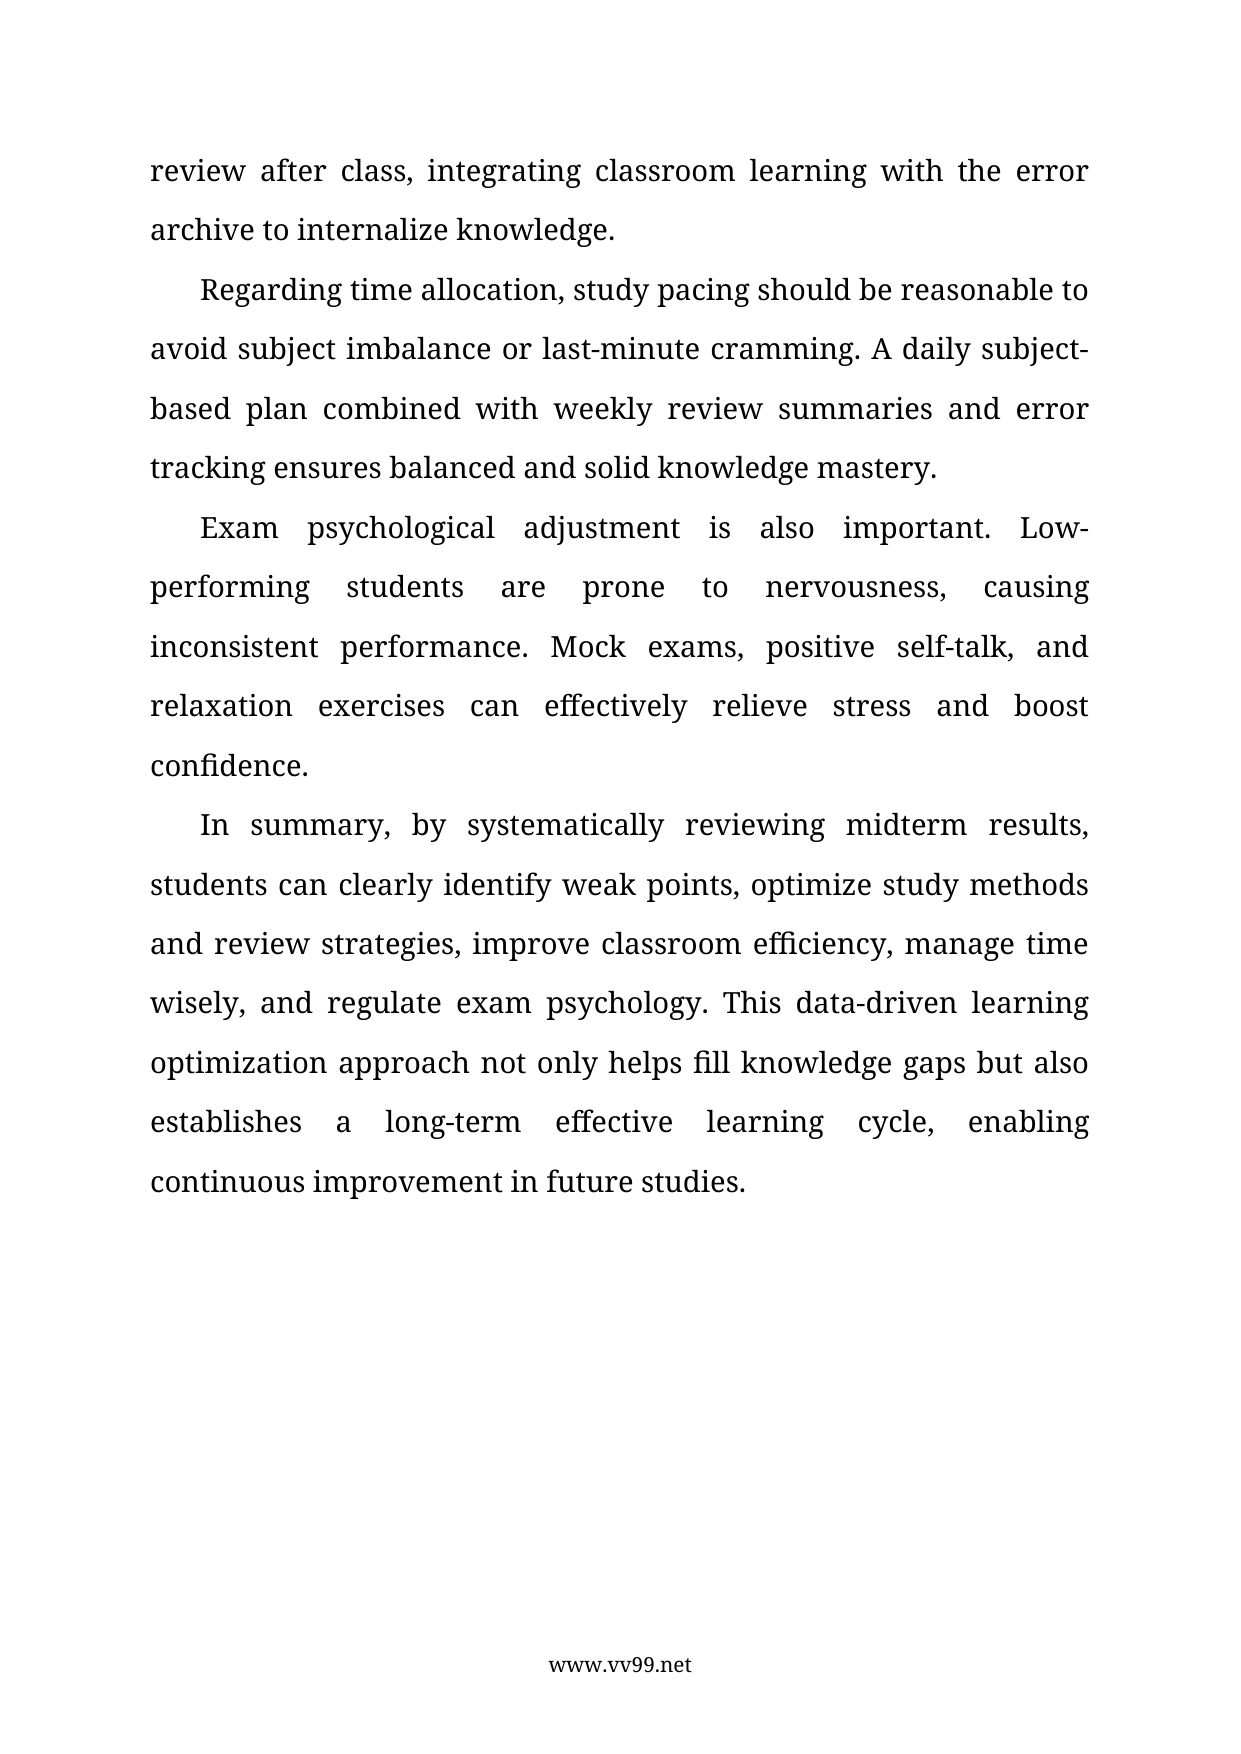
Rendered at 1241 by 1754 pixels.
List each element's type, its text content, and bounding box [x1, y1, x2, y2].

text In summary, by systematically reviewing midterm results, students can clearly identify weak points, optimize study methods and review strategies, improve classroom efficiency, manage time wisely, and regulate exam psychology. This data-driven learning optimization approach not only helps fill knowledge gaps but also establishes a long-term effective learning cycle, enabling continuous improvement in future studies. [150, 804, 1090, 1201]
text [150, 150, 1090, 249]
text Regarding time allocation, study pacing should be reasonable to avoid subject imbalance or last-minute cramming. A daily subject-based plan combined with weekly review summaries and error tracking ensures balanced and solid knowledge mastery. [150, 269, 1090, 487]
text Exam psychological adjustment is also important. Low-performing students are prone to nervousness, causing inconsistent performance. Mock exams, positive self-talk, and relaxation exercises can effectively relieve stress and boost confidence. [150, 507, 1090, 784]
